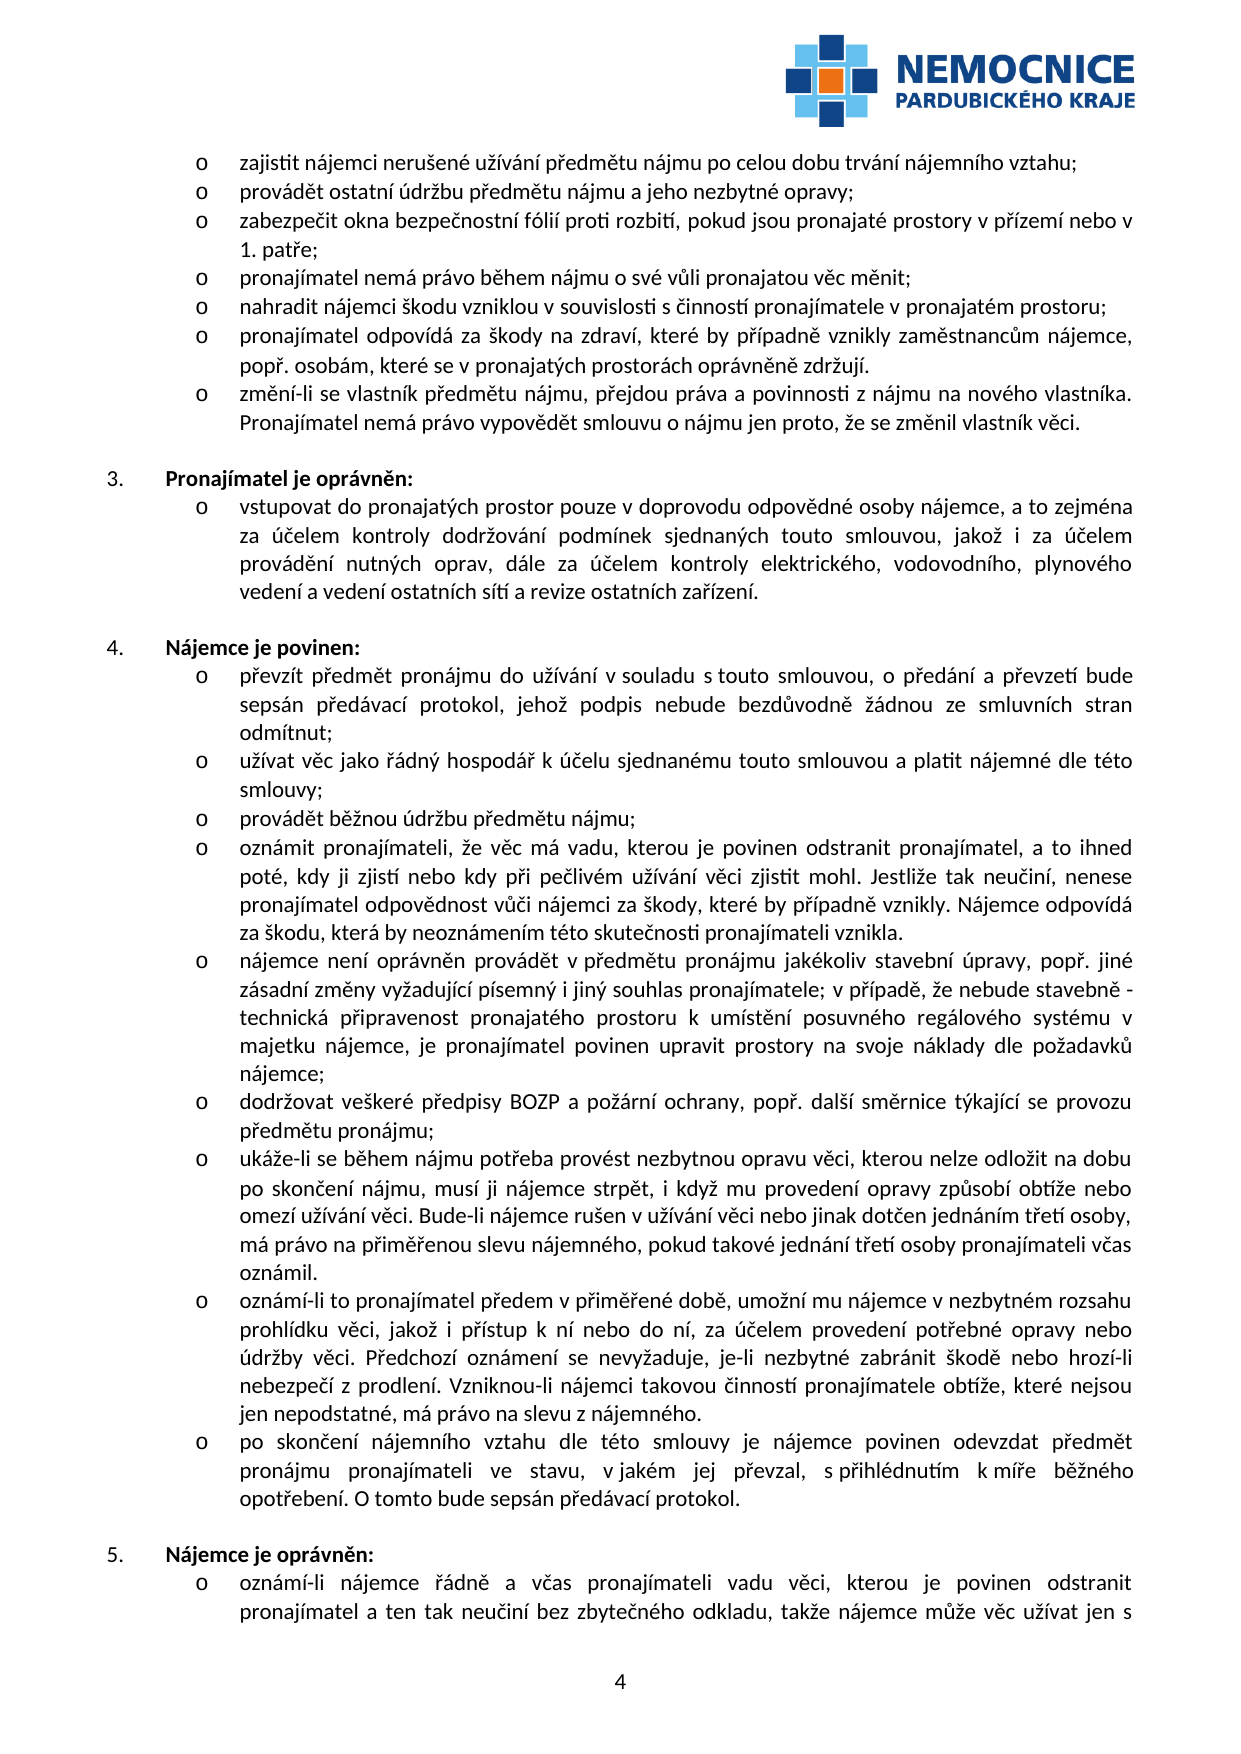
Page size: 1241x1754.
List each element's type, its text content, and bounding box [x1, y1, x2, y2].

list zajistit nájemci nerušené užívání předmětu nájmu po celou dobu trvání nájemního vztahu; [195, 148, 1134, 177]
list užívat věc jako řádný hospodář k účelu sjednanému touto smlouvou a platit nájemné dle této smlouvy; [195, 746, 1134, 804]
list oznámit pronajímateli, že věc má vadu, kterou je povinen odstranit pronajímatel, a to ihned poté, kdy ji zjistí nebo kdy při pečlivém užívání věci zjistit mohl. Jestliže tak neučiní, nenese pronajímatel odpovědnost vůči nájemci za škody, které by případně vznikly. Nájemce odpovídá za škodu, která by neoznámením této skutečnosti pronajímateli vznikla. [195, 833, 1134, 946]
list po skončení nájemního vztahu dle této smlouvy je nájemce povinen odevzdat předmět pronájmu pronajímateli ve stavu, v jakém jej převzal, s přihlédnutím k míře běžného opotřebení. O tomto bude sepsán předávací protokol. [195, 1427, 1134, 1512]
list provádět běžnou údržbu předmětu nájmu; [195, 804, 1134, 833]
list dodržovat veškeré předpisy BOZP a požární ochrany, popř. další směrnice týkající se provozu předmětu pronájmu; [195, 1087, 1134, 1144]
list provádět ostatní údržbu předmětu nájmu a jeho nezbytné opravy; [195, 177, 1134, 206]
list vstupovat do pronajatých prostor pouze v doprovodu odpovědné osoby nájemce, a to zejména za účelem kontroly dodržování podmínek sjednaných touto smlouvou, jakož i za účelem provádění nutných oprav, dále za účelem kontroly elektrického, vodovodního, plynového vedení a vedení ostatních sítí a revize ostatních zařízení. [195, 492, 1134, 605]
list nájemce není oprávněn provádět v předmětu pronájmu jakékoliv stavební úpravy, popř. jiné zásadní změny vyžadující písemný i jiný souhlas pronajímatele; v případě, že nebude stavebně - technická připravenost pronajatého prostoru k umístění posuvného regálového systému v majetku nájemce, je pronajímatel povinen upravit prostory na svoje náklady dle požadavků nájemce; [195, 946, 1134, 1087]
list pronajímatel nemá právo během nájmu o své vůli pronajatou věc měnit; [195, 263, 1134, 292]
list změní-li se vlastník předmětu nájmu, přejdou práva a povinnosti z nájmu na nového vlastníka. Pronajímatel nemá právo vypovědět smlouvu o nájmu jen proto, že se změnil vlastník věci. [195, 379, 1134, 436]
text 4. Nájemce je povinen: [106, 605, 1134, 661]
list zabezpečit okna bezpečnostní fólií proti rozbití, pokud jsou pronajaté prostory v přízemí nebo v 1. patře; [195, 206, 1134, 263]
text 5. Nájemce je oprávněn: [106, 1540, 1134, 1568]
text 3. Pronajímatel je oprávněn: [106, 464, 1134, 492]
list převzít předmět pronájmu do užívání v souladu s touto smlouvou, o předání a převzetí bude sepsán předávací protokol, jehož podpis nebude bezdůvodně žádnou ze smluvních stran odmítnut; [195, 661, 1134, 746]
list nahradit nájemci škodu vzniklou v souvislosti s činností pronajímatele v pronajatém prostoru; [195, 292, 1134, 322]
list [195, 1568, 1134, 1625]
list ukáže-li se během nájmu potřeba provést nezbytnou opravu věci, kterou nelze odložit na dobu po skončení nájmu, musí ji nájemce strpět, i když mu provedení opravy způsobí obtíže nebo omezí užívání věci. Bude-li nájemce rušen v užívání věci nebo jinak dotčen jednáním třetí osoby, má právo na přiměřenou slevu nájemného, pokud takové jednání třetí osoby pronajímateli včas oznámil. [195, 1144, 1134, 1286]
list oznámí-li to pronajímatel předem v přiměřené době, umožní mu nájemce v nezbytném rozsahu prohlídku věci, jakož i přístup k ní nebo do ní, za účelem provedení potřebné opravy nebo údržby věci. Předchozí oznámení se nevyžaduje, je-li nezbytné zabránit škodě nebo hrozí-li nebezpečí z prodlení. Vzniknou-li nájemci takovou činností pronajímatele obtíže, které nejsou jen nepodstatné, má právo na slevu z nájemného. [195, 1286, 1134, 1427]
picture [784, 33, 1135, 128]
list pronajímatel odpovídá za škody na zdraví, které by případně vznikly zaměstnancům nájemce, popř. osobám, které se v pronajatých prostorách oprávněně zdržují. [195, 322, 1134, 379]
